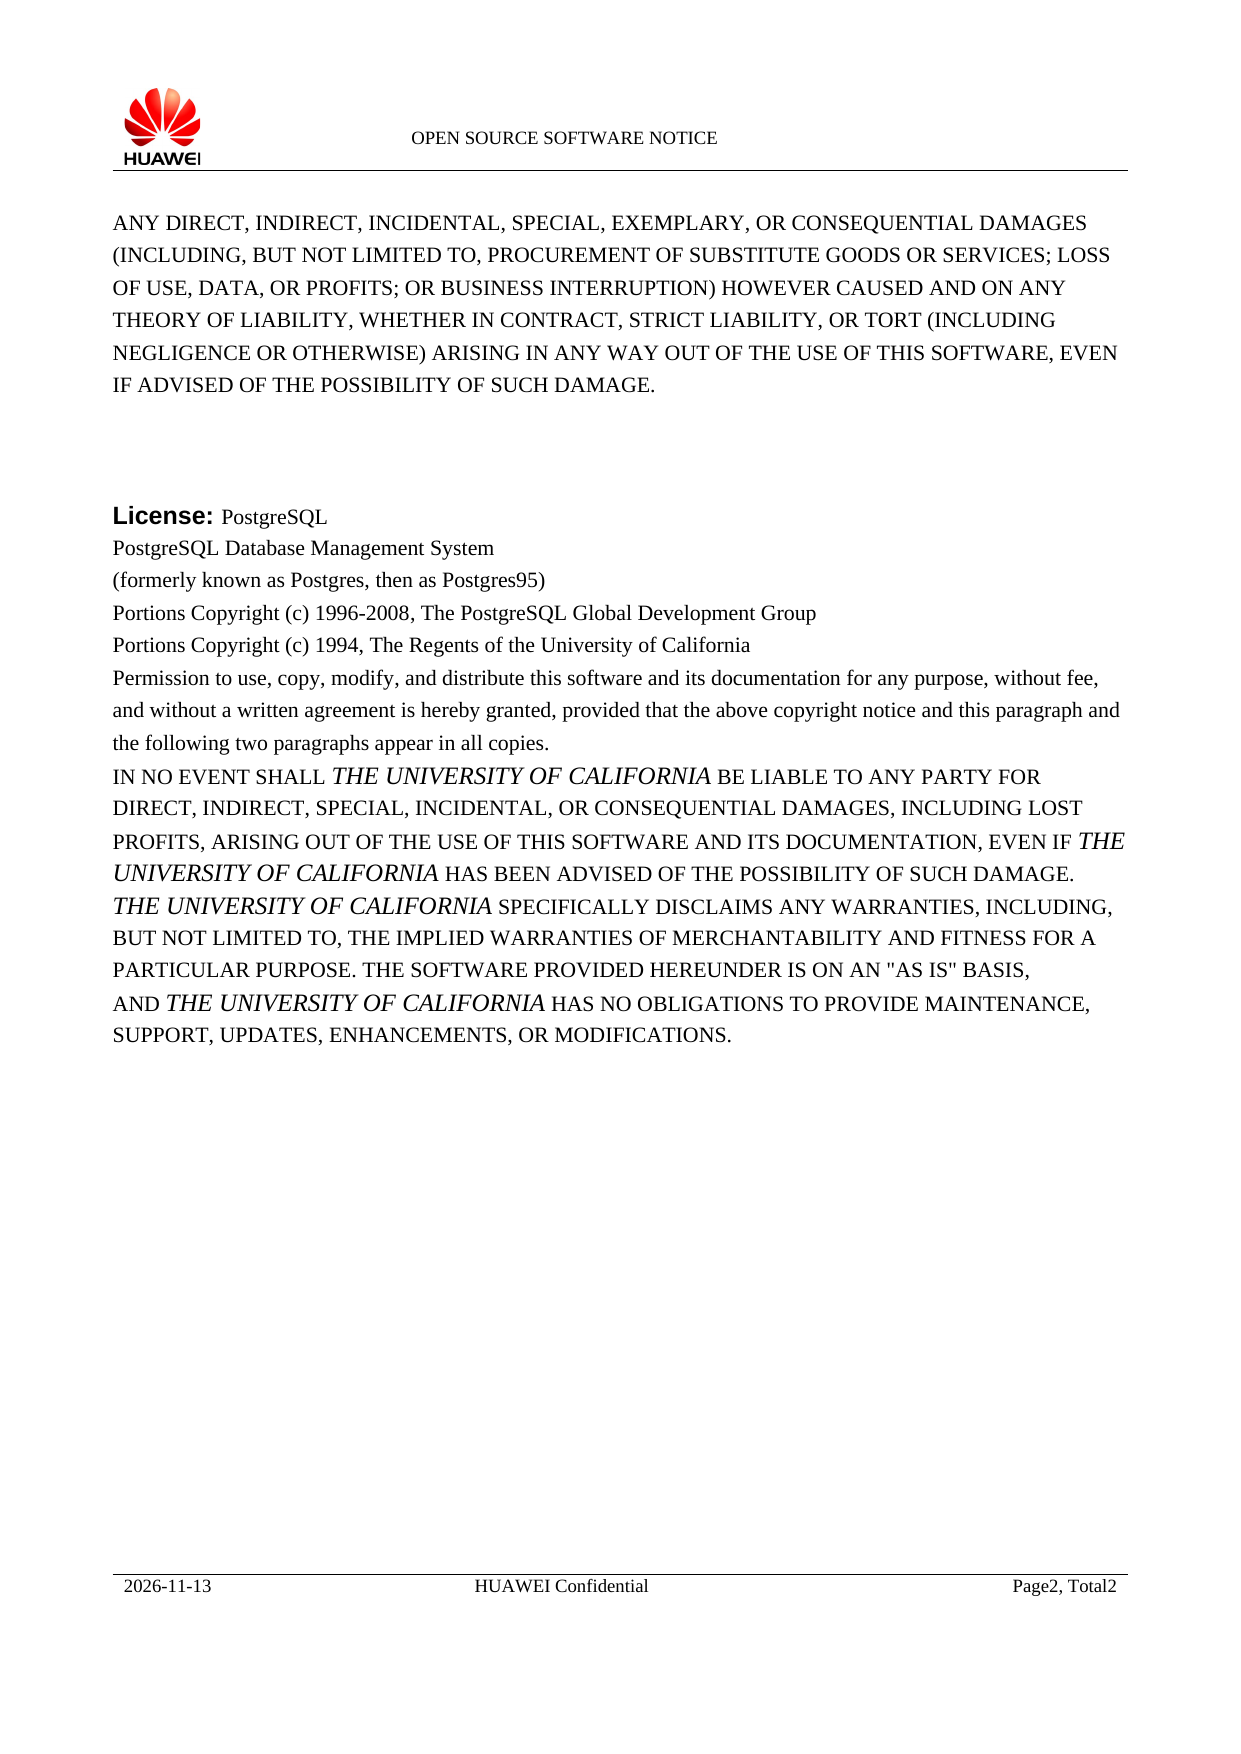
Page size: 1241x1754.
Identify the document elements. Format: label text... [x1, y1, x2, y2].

text THE UNIVERSITY OF CALIFORNIA SPECIFICALLY DISCLAIMS ANY WARRANTIES, INCLUDING, BUT NOT LIMITED TO, THE IMPLIED WARRANTIES OF MERCHANTABILITY AND FITNESS FOR A PARTICULAR PURPOSE. THE SOFTWARE PROVIDED HEREUNDER IS ON AN "AS IS" BASIS, AND THE UNIVERSITY OF CALIFORNIA HAS NO OBLIGATIONS TO PROVIDE MAINTENANCE, SUPPORT, UPDATES, ENHANCEMENTS, OR MODIFICATIONS. [112, 889, 1128, 1051]
text License: PostgreSQL [112, 499, 1128, 531]
text Permission to use, copy, modify, and distribute this software and its documentation for any purpose, without fee, and without a written agreement is hereby granted, provided that the above copyright notice and this paragraph and the following two paragraphs appear in all copies. [112, 661, 1128, 759]
text IN NO EVENT SHALL THE UNIVERSITY OF CALIFORNIA BE LIABLE TO ANY PARTY FOR DIRECT, INDIRECT, SPECIAL, INCIDENTAL, OR CONSEQUENTIAL DAMAGES, INCLUDING LOST PROFITS, ARISING OUT OF THE USE OF THIS SOFTWARE AND ITS DOCUMENTATION, EVEN IF THE UNIVERSITY OF CALIFORNIA HAS BEEN ADVISED OF THE POSSIBILITY OF SUCH DAMAGE. [112, 759, 1128, 889]
picture [124, 88, 201, 165]
text PostgreSQL Database Management System (formerly known as Postgres, then as Postgres95) [112, 531, 1128, 596]
text Portions Copyright (c) 1996-2008, The PostgreSQL Global Development Group [112, 596, 1128, 629]
text Portions Copyright (c) 1994, The Regents of the University of California [112, 629, 1128, 661]
